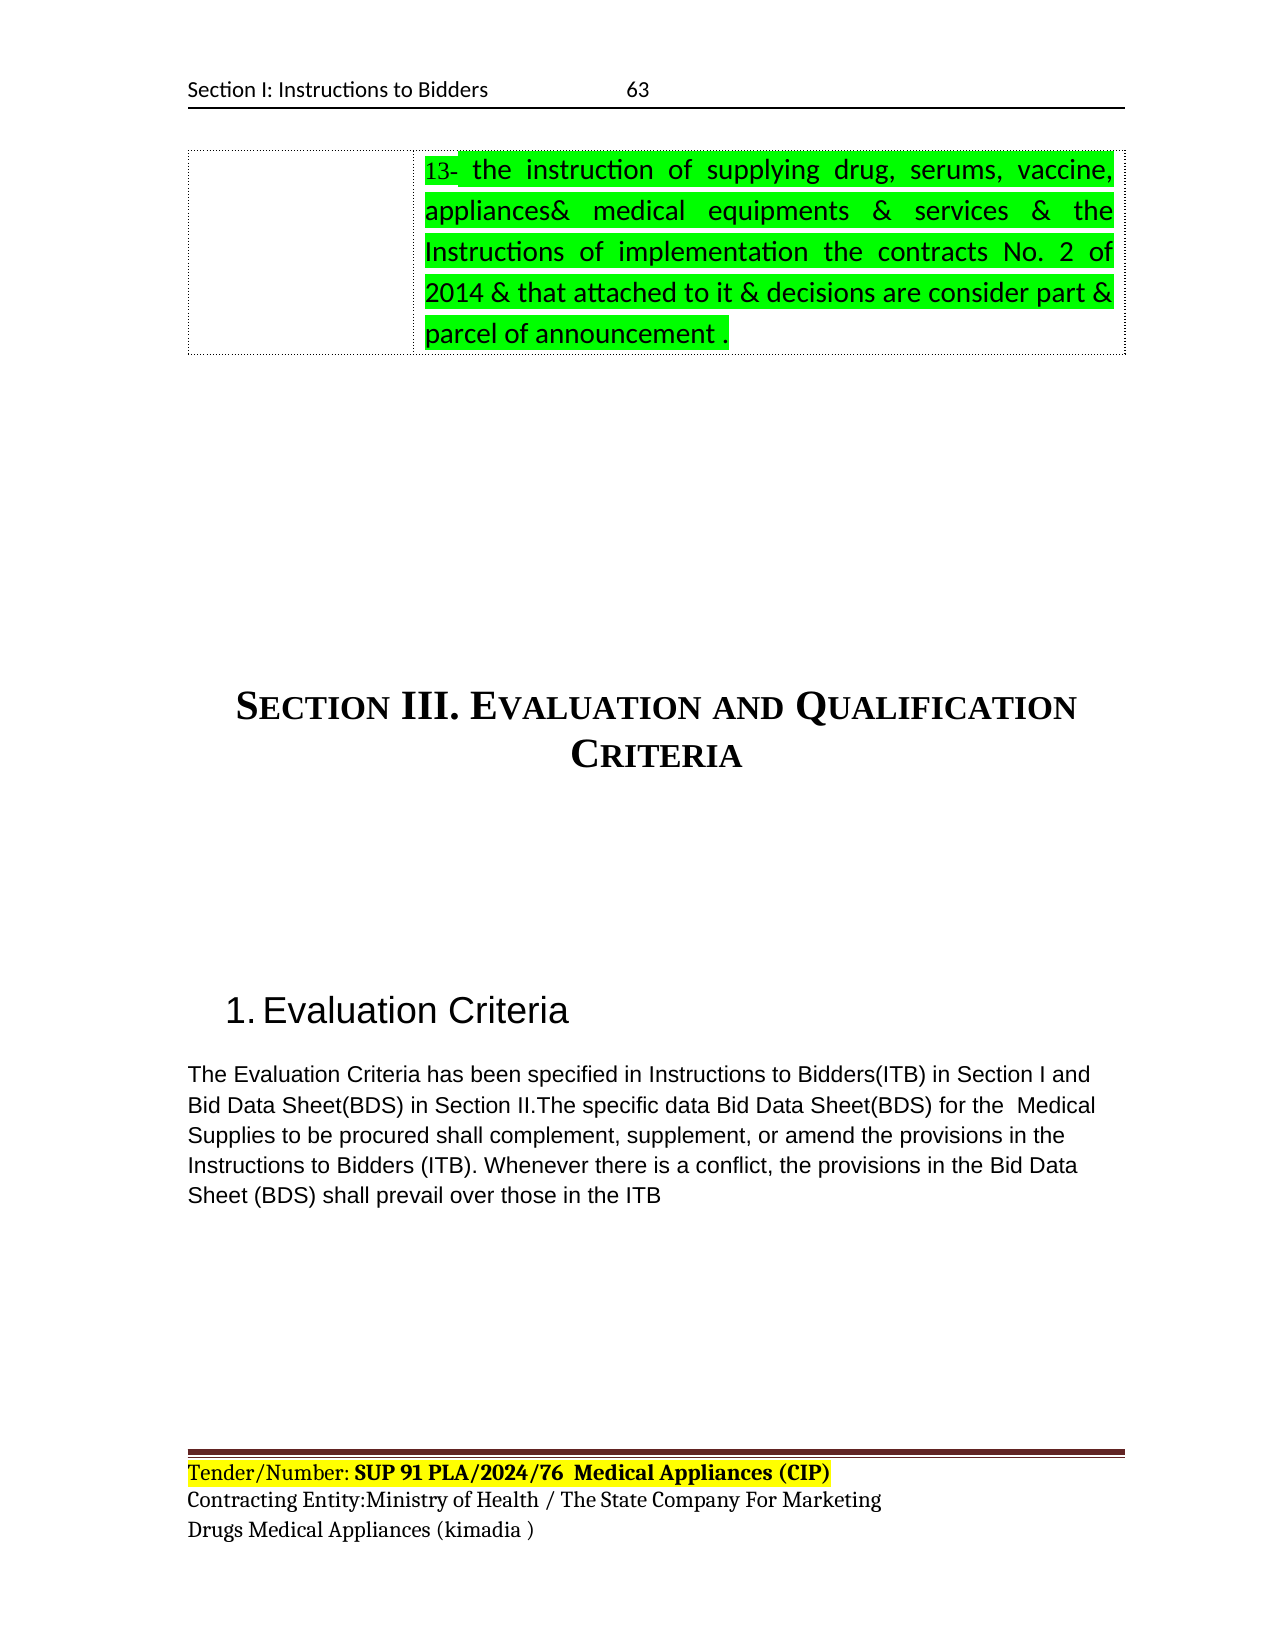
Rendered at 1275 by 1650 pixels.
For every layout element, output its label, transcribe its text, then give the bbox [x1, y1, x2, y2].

list Evaluation Criteria [225, 988, 1125, 1031]
table_cell ITB 38.1 [188, 150, 413, 354]
text The Evaluation Criteria has been specified in Instructions to Bidders(ITB) in Section I and Bid Data Sheet(BDS) in Section II.The specific data Bid Data Sheet(BDS) for the Medical Supplies to be procured shall complement, supplement, or amend the provisions in the Instructions to Bidders (ITB). Whenever there is a conflict, the provisions in the Bid Data Sheet (BDS) shall prevail over those in the ITB [187, 1061, 1125, 1209]
subtitle Section III. Evaluation and Qualification Criteria [187, 681, 1125, 777]
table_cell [413, 150, 1125, 354]
